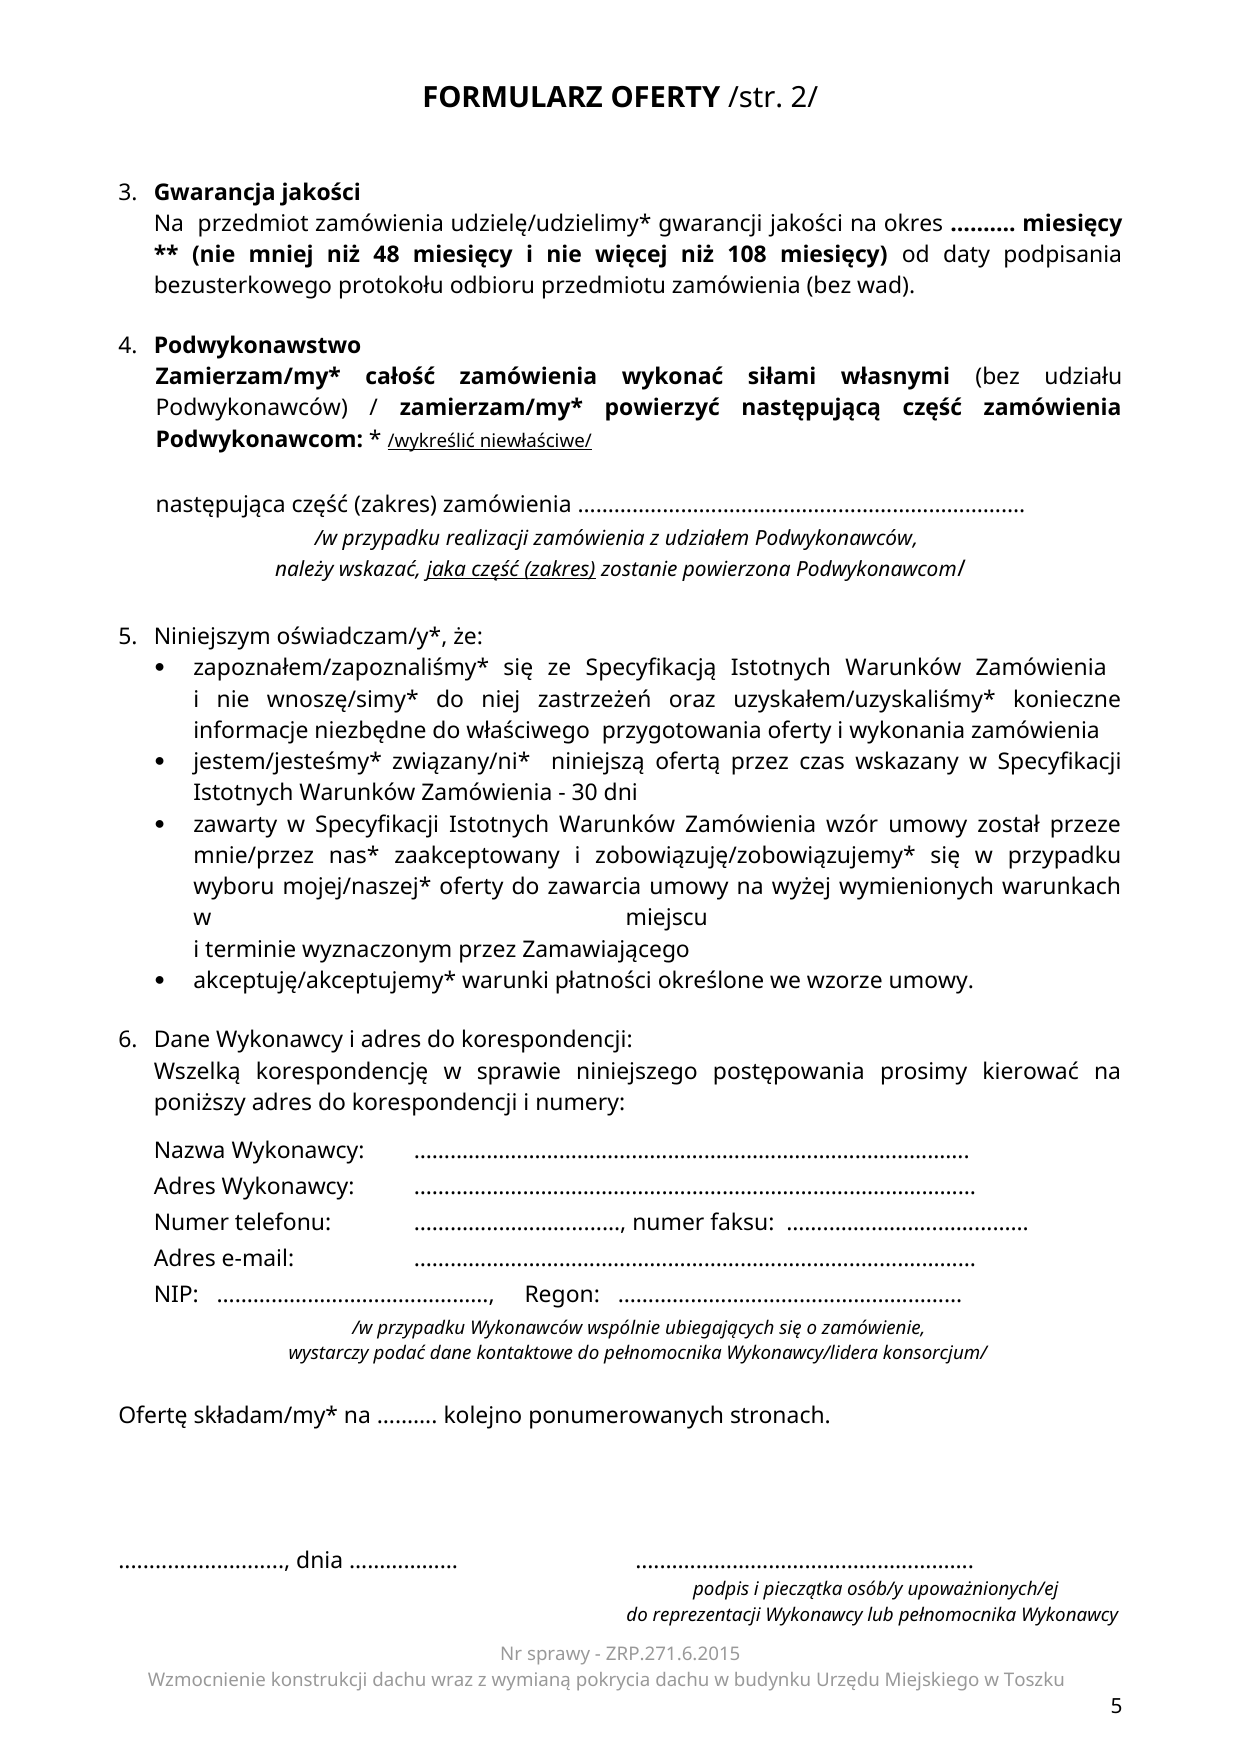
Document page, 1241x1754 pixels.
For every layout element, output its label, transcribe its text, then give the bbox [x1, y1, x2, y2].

text FORMULARZ OFERTY /str. 2/ [118, 76, 1122, 116]
list Na przedmiot zamówienia udzielę/udzielimy* gwarancji jakości na okres ………. miesięcy ** (nie mniej niż 48 miesięcy i nie więcej niż 108 miesięcy) od daty podpisania bezusterkowego protokołu odbioru przedmiotu zamówienia (bez wad). [153, 207, 1122, 300]
list akceptuję/akceptujemy* warunki płatności określone we wzorze umowy. [156, 964, 1122, 995]
list Ofertę składam/my* na ………. kolejno ponumerowanych stronach. [118, 1399, 1122, 1430]
text Nazwa Wykonawcy: ………………………………………………………….……………………. [153, 1134, 1122, 1166]
list wystarczy podać dane kontaktowe do pełnomocnika Wykonawcy/lidera konsorcjum/ [155, 1339, 1122, 1365]
list jestem/jesteśmy* związany/ni* niniejszą ofertą przez czas wskazany w Specyfikacji Istotnych Warunków Zamówienia - 30 dni [156, 745, 1122, 807]
list Niniejszym oświadczam/y*, że: [118, 620, 1122, 651]
list następująca część (zakres) zamówienia …………..………………………..…………………………. [155, 488, 1122, 519]
list Gwarancja jakości [118, 175, 1122, 207]
list /w przypadku Wykonawców wspólnie ubiegających się o zamówienie, [155, 1314, 1122, 1339]
list zapoznałem/zapoznaliśmy* się ze Specyfikacją Istotnych Warunków Zamówienia i nie wnoszę/simy* do niej zastrzeżeń oraz uzyskałem/uzyskaliśmy* konieczne informacje niezbędne do właściwego przygotowania oferty i wykonania zamówienia [156, 651, 1122, 745]
text Adres e-mail: …………………………………………………………………..…….……… [153, 1242, 1122, 1273]
list Dane Wykonawcy i adres do korespondencji: [118, 1023, 1122, 1055]
list Podwykonawstwo [118, 329, 1122, 360]
text Adres Wykonawcy: …………………………………...…………………………………………… [153, 1170, 1122, 1201]
text ..........................., dnia ……………… .………………………………………………. [118, 1544, 1122, 1575]
list Zamierzam/my* całość zamówienia wykonać siłami własnymi (bez udziału Podwykonawców) / zamierzam/my* powierzyć następującą część zamówienia Podwykonawcom: * /wykreślić niewłaściwe/ [155, 360, 1122, 454]
text NIP: ………………………………………, Regon: ………………………………………………… [153, 1278, 1122, 1309]
text podpis i pieczątka osób/y upoważnionych/ej do reprezentacji Wykonawcy lub pełnomocnika Wykonawcy [192, 1575, 1122, 1626]
text Numer telefonu: …………..…….….......…, numer faksu: …….….…………..……...…… [153, 1206, 1122, 1237]
list zawarty w Specyfikacji Istotnych Warunków Zamówienia wzór umowy został przeze mnie/przez nas* zaakceptowany i zobowiązuję/zobowiązujemy* się w przypadku wyboru mojej/naszej* oferty do zawarcia umowy na wyżej wymienionych warunkach w miejscu i terminie wyznaczonym przez Zamawiającego [156, 807, 1122, 964]
text /w przypadku realizacji zamówienia z udziałem Podwykonawców, należy wskazać, jaka część (zakres) zostanie powierzona Podwykonawcom/ [118, 523, 1122, 583]
text Wszelką korespondencję w sprawie niniejszego postępowania prosimy kierować na poniższy adres do korespondencji i numery: [153, 1055, 1122, 1117]
